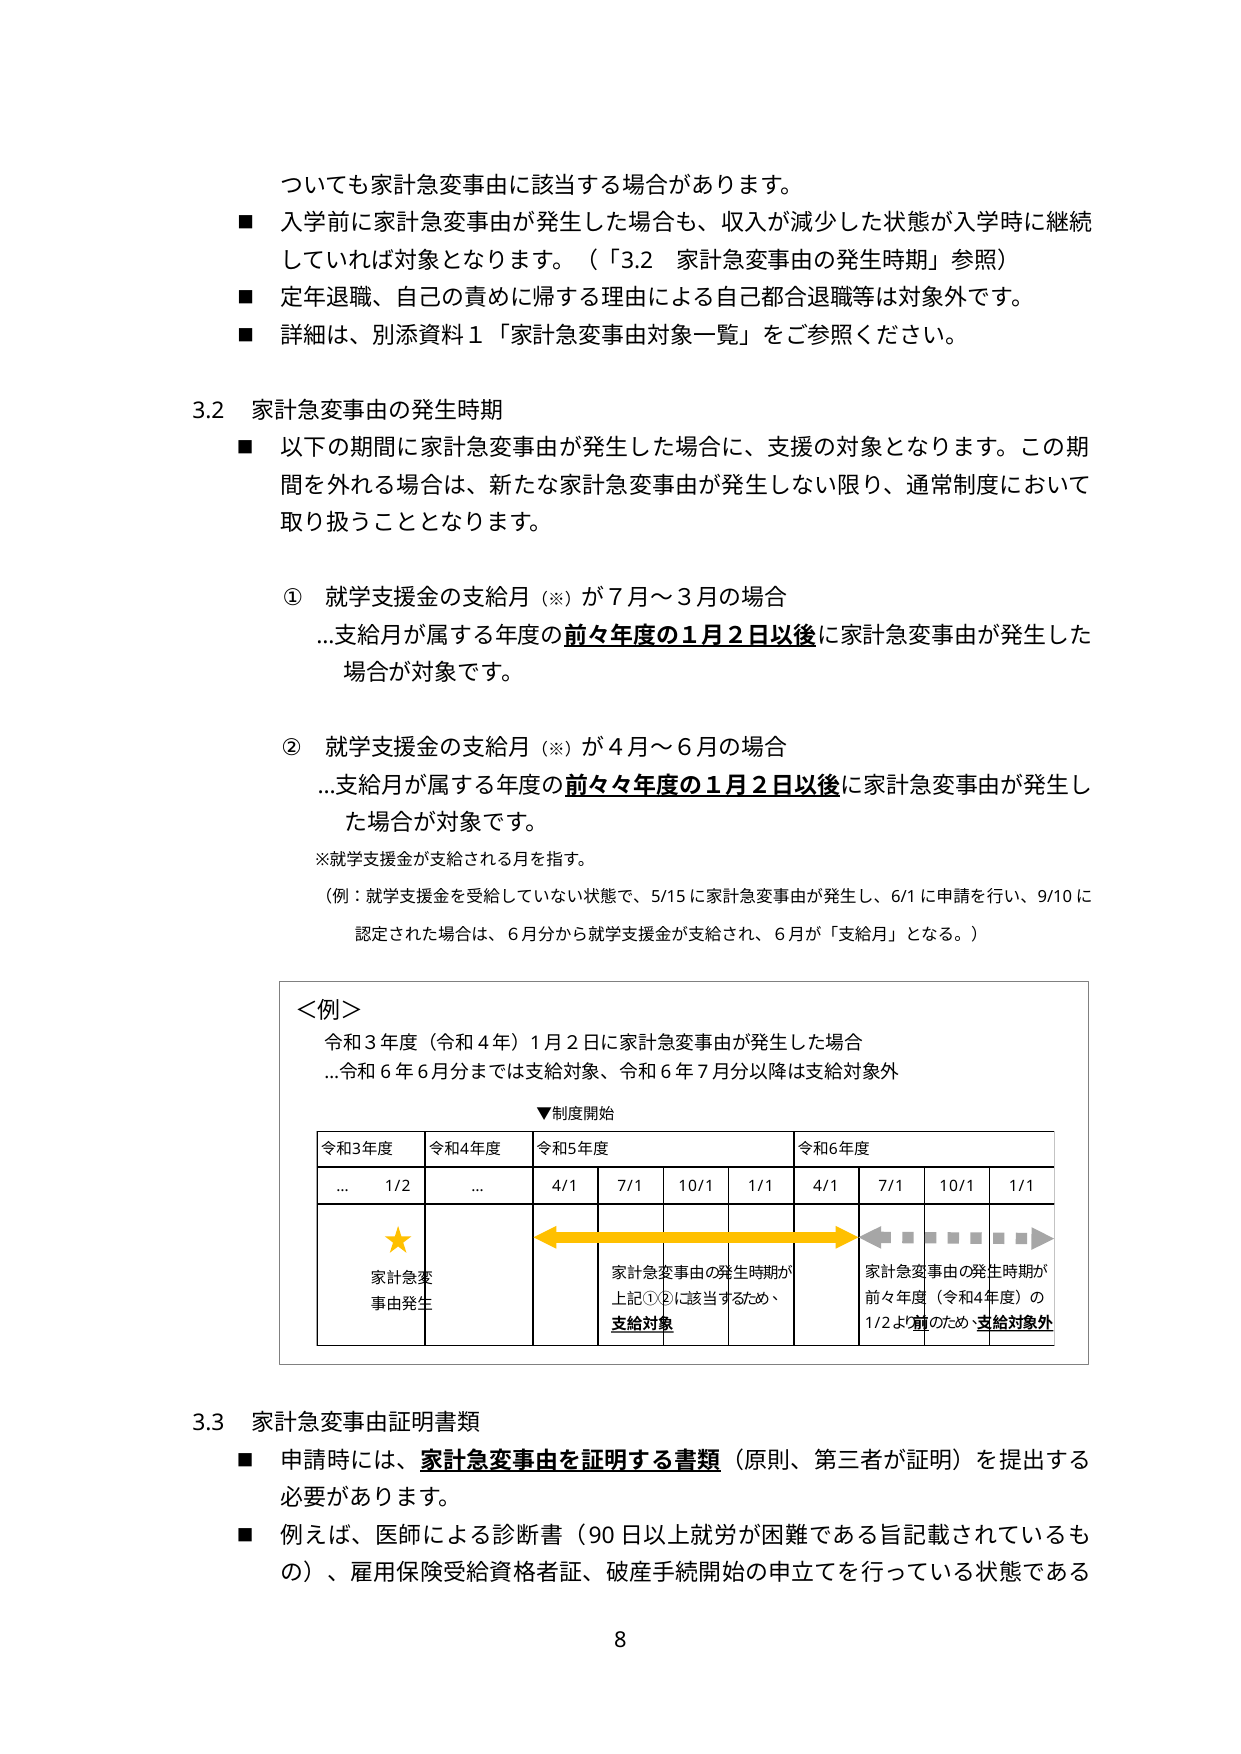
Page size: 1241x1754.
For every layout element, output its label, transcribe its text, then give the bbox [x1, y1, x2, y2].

list 申請時には、家計急変事由を証明する書類（原則、第三者が証明）を提出する必要があります。 [236, 1439, 1092, 1514]
list （例：就学支援金を受給していない状態で、5/15に家計急変事由が発生し、6/1に申請を行い、9/10に認定された場合は、６月分から就学支援金が支給され、６月が「支給月」となる。） [315, 877, 1092, 952]
list 就学支援金の支給月（※）が７月～３月の場合 [282, 577, 1092, 614]
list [237, 164, 1092, 202]
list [236, 1514, 1092, 1589]
list 定年退職、自己の責めに帰する理由による自己都合退職等は対象外です。 [237, 277, 1092, 314]
list 入学前に家計急変事由が発生した場合も、収入が減少した状態が入学時に継続していれば対象となります。（「3.2 家計急変事由の発生時期」参照） [237, 202, 1092, 277]
text …支給月が属する年度の前々年度の１月２日以後に家計急変事由が発生した場合が対象です。 [316, 614, 1092, 689]
text …支給月が属する年度の前々々年度の１月２日以後に家計急変事由が発生した場合が対象です。 [317, 764, 1092, 839]
list 詳細は、別添資料１「家計急変事由対象一覧」をご参照ください。 [237, 314, 1092, 352]
list ※就学支援金が支給される月を指す。 [315, 839, 1092, 877]
list 家計急変事由の発生時期 [192, 389, 1092, 427]
list 家計急変事由証明書類 [192, 1402, 1092, 1439]
list 以下の期間に家計急変事由が発生した場合に、支援の対象となります。この期間を外れる場合は、新たな家計急変事由が発生しない限り、通常制度において取り扱うこととなります。 [236, 427, 1092, 539]
list 就学支援金の支給月（※）が４月～６月の場合 [281, 727, 1092, 764]
